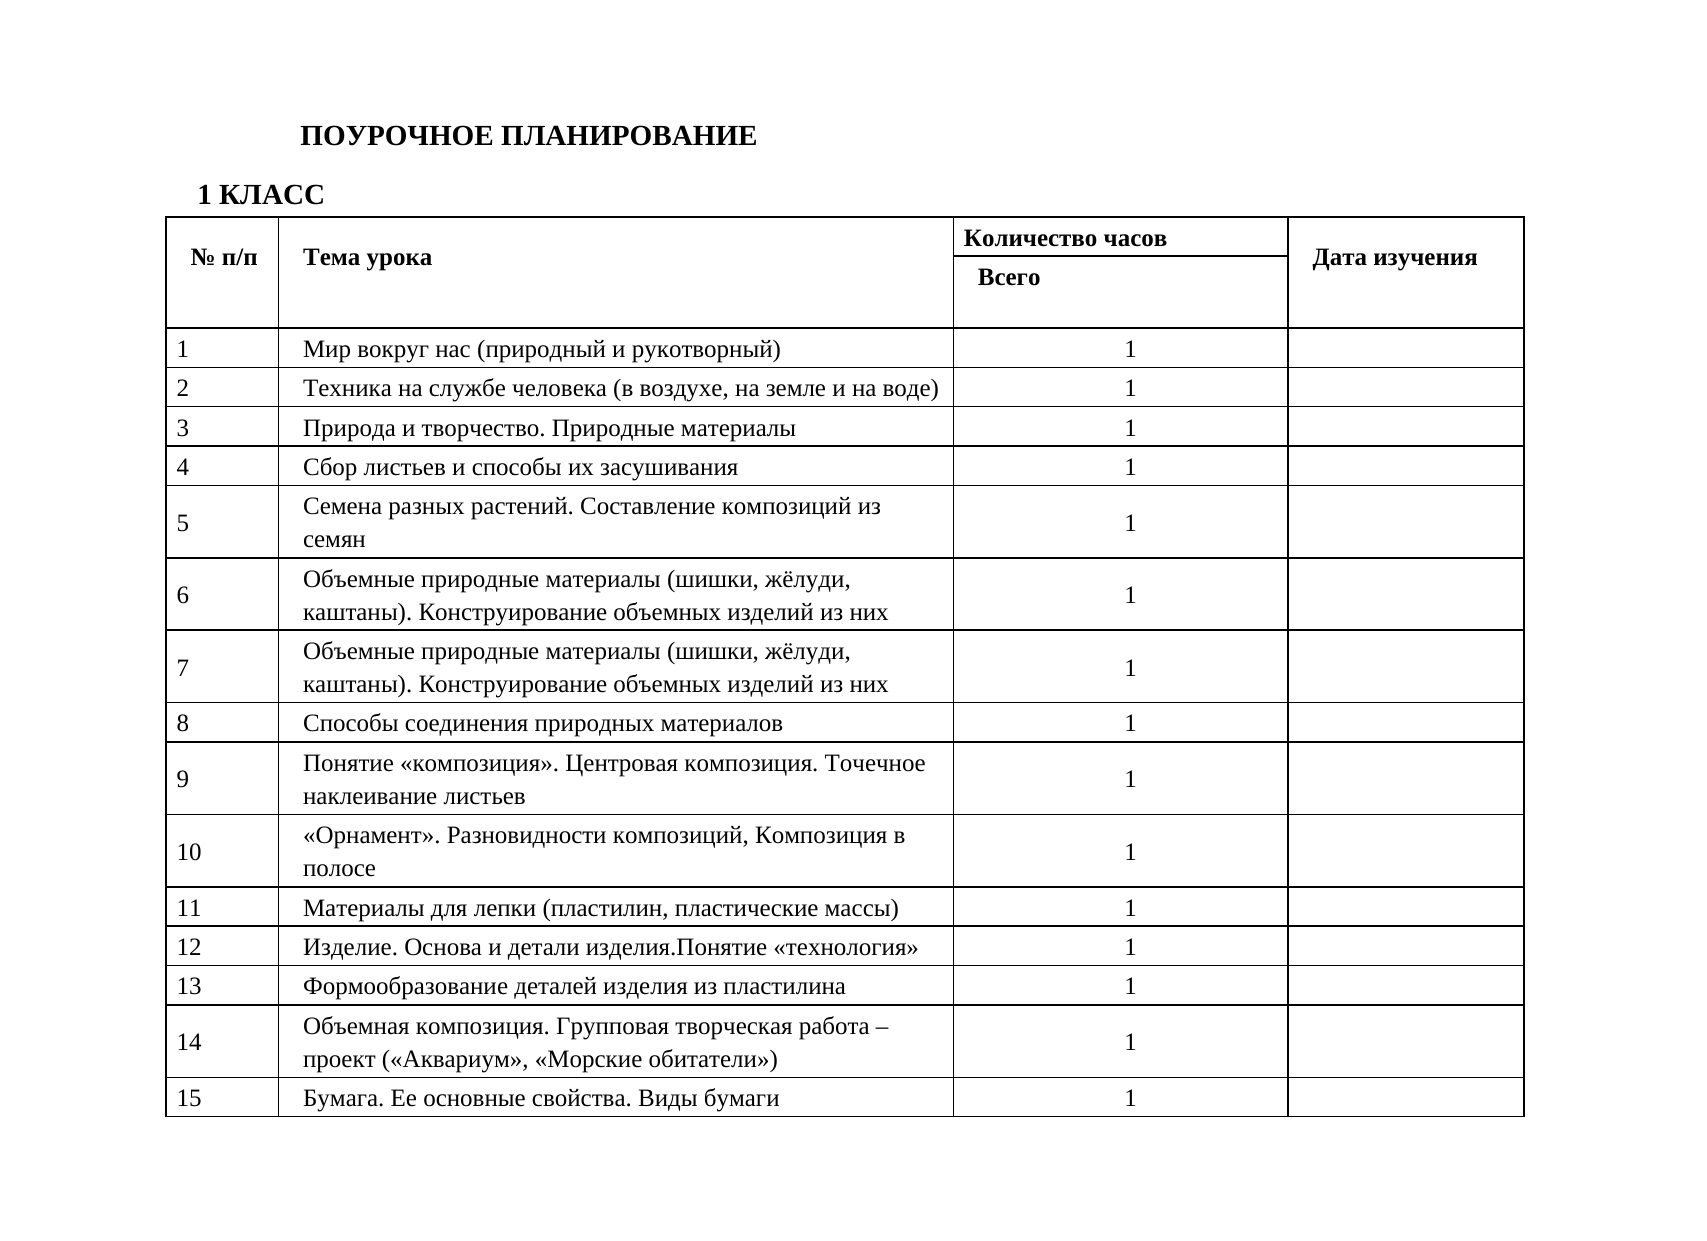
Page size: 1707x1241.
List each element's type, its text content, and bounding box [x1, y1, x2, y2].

table_cell 1 [954, 927, 1287, 965]
table_cell 5 [167, 486, 278, 557]
table_header Дата изучения [1289, 218, 1523, 327]
table_cell Объемные природные материалы (шишки, жёлуди, каштаны). Конструирование объемных изделий из них [279, 559, 953, 629]
table_cell 1 [954, 407, 1287, 445]
table_cell 8 [167, 703, 278, 741]
table_cell [1289, 486, 1523, 557]
table_cell [1289, 559, 1523, 629]
table_cell 1 [954, 966, 1287, 1004]
table_cell 6 [167, 559, 278, 629]
table_header Количество часов [954, 218, 1287, 255]
table_cell [1289, 966, 1523, 1004]
table_cell Техника на службе человека (в воздухе, на земле и на воде) [279, 368, 953, 406]
table_cell 7 [167, 631, 278, 702]
table_cell [1289, 888, 1523, 925]
table_cell [1289, 815, 1523, 886]
table_cell 3 [167, 407, 278, 445]
table_cell Материалы для лепки (пластилин, пластические массы) [279, 888, 953, 925]
table_cell 12 [167, 927, 278, 965]
table_cell Объемная композиция. Групповая творческая работа – проект («Аквариум», «Морские обитатели») [279, 1006, 953, 1076]
table_cell 1 [954, 1006, 1287, 1076]
table_cell 1 [954, 447, 1287, 484]
table_cell Изделие. Основа и детали изделия.Понятие «технология» [279, 927, 953, 965]
table_cell [1289, 703, 1523, 741]
table_cell [1289, 407, 1523, 445]
table_cell 1 [954, 888, 1287, 925]
table_header Тема урока [279, 218, 953, 327]
table_cell Формообразование деталей изделия из пластилина [279, 966, 953, 1004]
table_cell [1289, 1078, 1523, 1116]
table_cell Сбор листьев и способы их засушивания [279, 447, 953, 484]
table_cell [1289, 329, 1523, 366]
table_cell 1 [954, 486, 1287, 557]
table_cell Мир вокруг нас (природный и рукотворный) [279, 329, 953, 366]
table_cell «Орнамент». Разновидности композиций, Композиция в полосе [279, 815, 953, 886]
table_cell 10 [167, 815, 278, 886]
table_cell 9 [167, 743, 278, 813]
table_cell [1289, 368, 1523, 406]
table_cell Понятие «композиция». Центровая композиция. Точечное наклеивание листьев [279, 743, 953, 813]
table_cell [1289, 447, 1523, 484]
table_cell Бумага. Ее основные свойства. Виды бумаги [279, 1078, 953, 1116]
table_cell [1289, 631, 1523, 702]
table_cell 1 [954, 703, 1287, 741]
table_cell Семена разных растений. Составление композиций из семян [279, 486, 953, 557]
table_cell 14 [167, 1006, 278, 1076]
table_header № п/п [167, 218, 278, 327]
text ПОУРОЧНОЕ ПЛАНИРОВАНИЕ [177, 118, 1618, 152]
table_cell 1 [954, 631, 1287, 702]
table_cell 1 [954, 815, 1287, 886]
table_cell 1 [954, 329, 1287, 366]
table_cell Природа и творчество. Природные материалы [279, 407, 953, 445]
table_cell Всего [954, 257, 1287, 327]
table_cell 13 [167, 966, 278, 1004]
table_cell 1 [167, 329, 278, 366]
text 1 КЛАСС [190, 177, 1618, 211]
table_cell 2 [167, 368, 278, 406]
table_cell [1289, 1006, 1523, 1076]
table_cell 15 [167, 1078, 278, 1116]
table_cell Объемные природные материалы (шишки, жёлуди, каштаны). Конструирование объемных изделий из них [279, 631, 953, 702]
table_cell 1 [954, 368, 1287, 406]
table_cell 1 [954, 1078, 1287, 1116]
table_cell Способы соединения природных материалов [279, 703, 953, 741]
table_cell 1 [954, 743, 1287, 813]
table_cell [1289, 927, 1523, 965]
table_cell 11 [167, 888, 278, 925]
table_cell 4 [167, 447, 278, 484]
table_cell 1 [954, 559, 1287, 629]
table_cell [1289, 743, 1523, 813]
